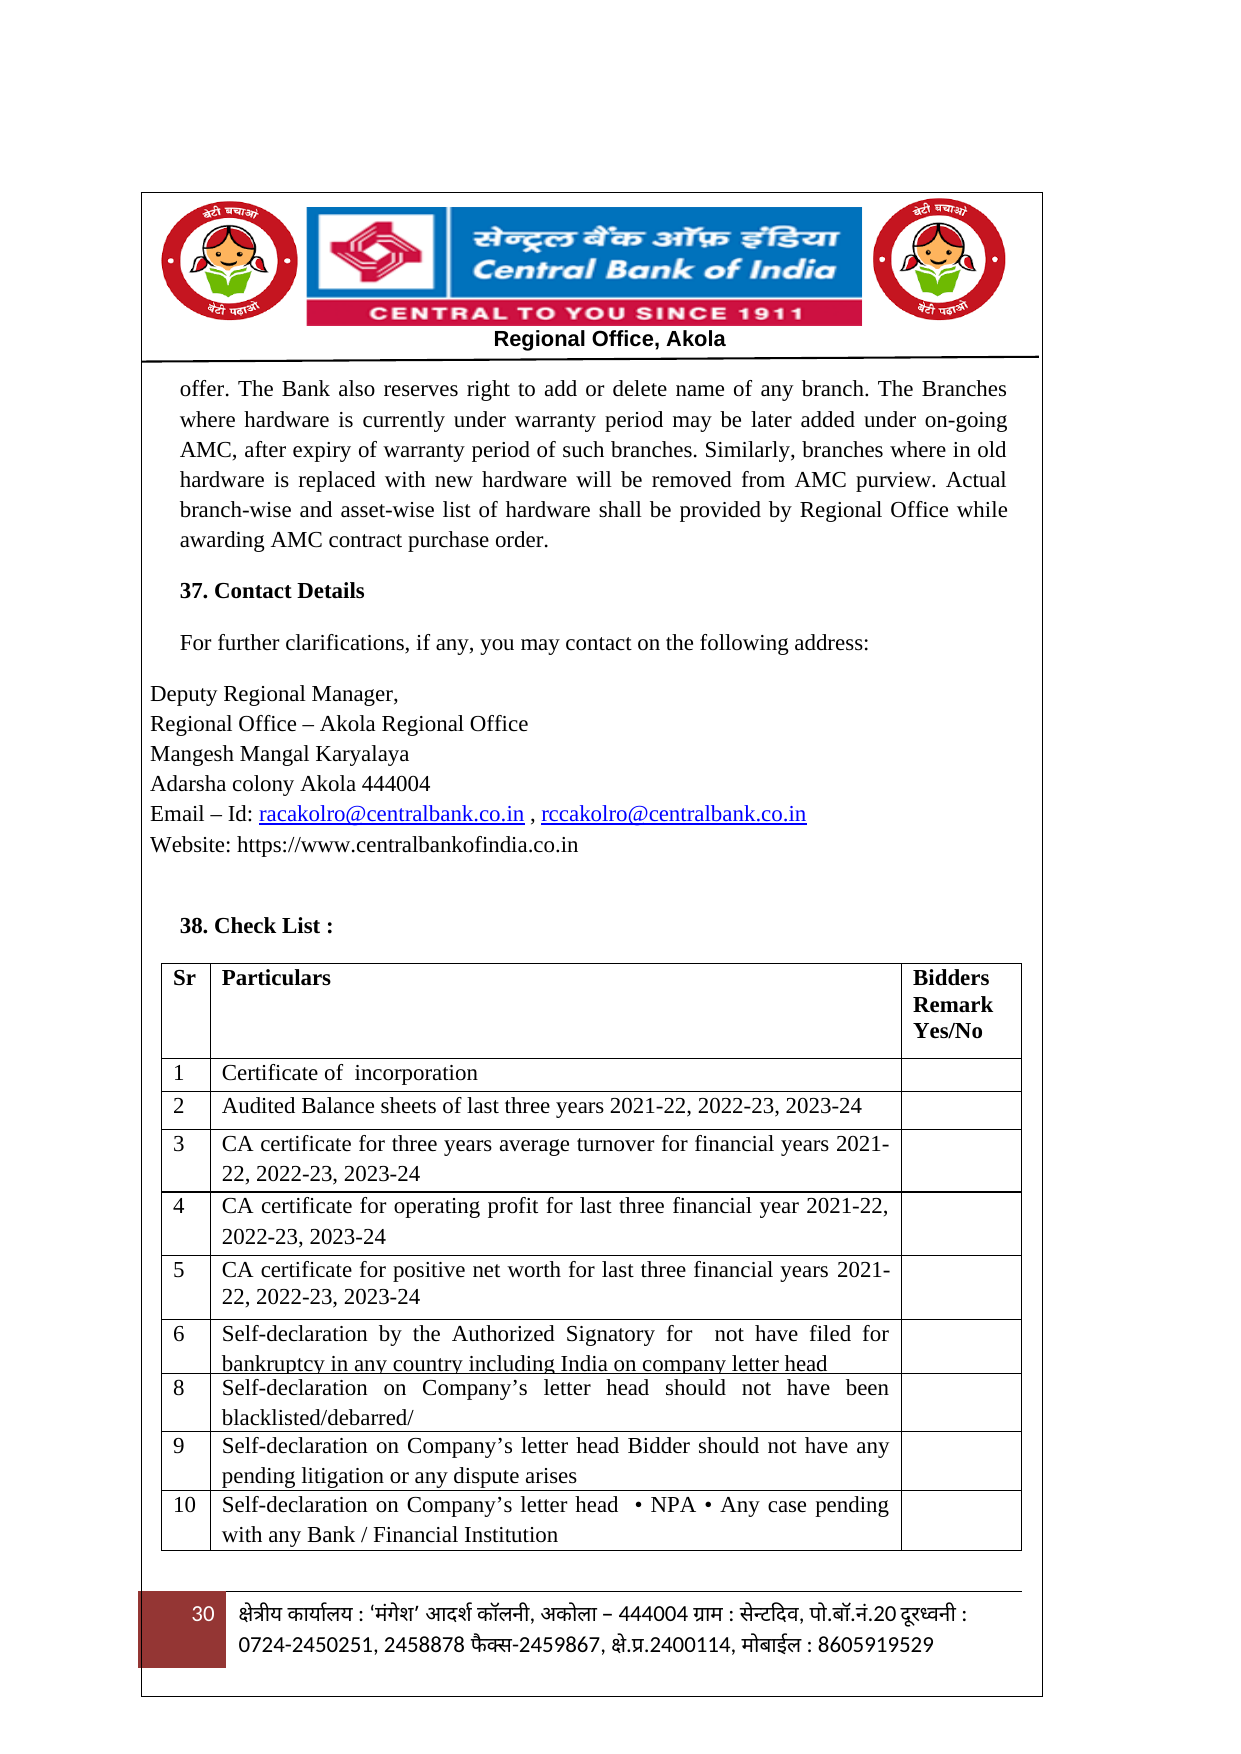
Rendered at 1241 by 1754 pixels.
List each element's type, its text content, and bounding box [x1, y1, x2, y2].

text 38. Check List : [179, 912, 1009, 939]
table_cell [902, 1130, 1021, 1191]
table_cell 2 [162, 1092, 210, 1128]
table_cell Self-declaration on Company’s letter head Bidder should not have any pending litigation or any dispute arises [211, 1432, 901, 1490]
table_cell Certificate of incorporation [211, 1059, 901, 1091]
table_cell CA certificate for operating profit for last three financial year 2021-22, 2022-23, 2023-24 [211, 1193, 901, 1255]
text Regional Office – Akola Regional Office [150, 710, 1034, 736]
table_cell [902, 1256, 1021, 1318]
table_cell Self-declaration on Company’s letter head should not have been blacklisted/debarred/ [211, 1374, 901, 1431]
table_cell [902, 1059, 1021, 1091]
table_cell 3 [162, 1130, 210, 1191]
table_cell Self-declaration by the Authorized Signatory for not have filed for bankruptcy in any country including India on company letter head [211, 1320, 901, 1373]
table_cell Audited Balance sheets of last three years 2021-22, 2022-23, 2023-24 [211, 1092, 901, 1128]
text 37. Contact Details [179, 578, 1009, 604]
table_cell CA certificate for three years average turnover for financial years 2021-22, 2022-23, 2023-24 [211, 1130, 901, 1191]
table_cell 6 [162, 1320, 210, 1373]
text Email – Id: racakolro@centralbank.co.in , rccakolro@centralbank.co.in [150, 801, 1034, 827]
table_cell 4 [162, 1193, 210, 1255]
table_cell [902, 1092, 1021, 1128]
text Adarsha colony Akola 444004 [150, 770, 1034, 797]
table_cell [902, 1320, 1021, 1373]
table_cell [902, 1374, 1021, 1431]
table_header Sr [162, 964, 210, 1058]
table_cell 1 [162, 1059, 210, 1091]
table_header Particulars [211, 964, 901, 1058]
table_cell 10 [162, 1491, 210, 1550]
table_cell CA certificate for positive net worth for last three financial years 2021-22, 2022-23, 2023-24 [211, 1256, 901, 1318]
text Deputy Regional Manager, [150, 680, 1034, 706]
table_cell [902, 1491, 1021, 1550]
table_cell 8 [162, 1374, 210, 1431]
picture [150, 195, 1014, 326]
table_header Bidders Remark Yes/No [902, 964, 1021, 1058]
table_cell 5 [162, 1256, 210, 1318]
text For further clarifications, if any, you may contact on the following address: [179, 629, 1009, 655]
table_cell [902, 1432, 1021, 1490]
text Website: https://www.centralbankofindia.co.in [150, 831, 1009, 857]
table_cell [902, 1193, 1021, 1255]
table_cell Self-declaration on Company’s letter head • NPA • Any case pending with any Bank / Financial Institution [211, 1491, 901, 1550]
text Mangesh Mangal Karyalaya [150, 740, 1034, 766]
table_cell 9 [162, 1432, 210, 1490]
